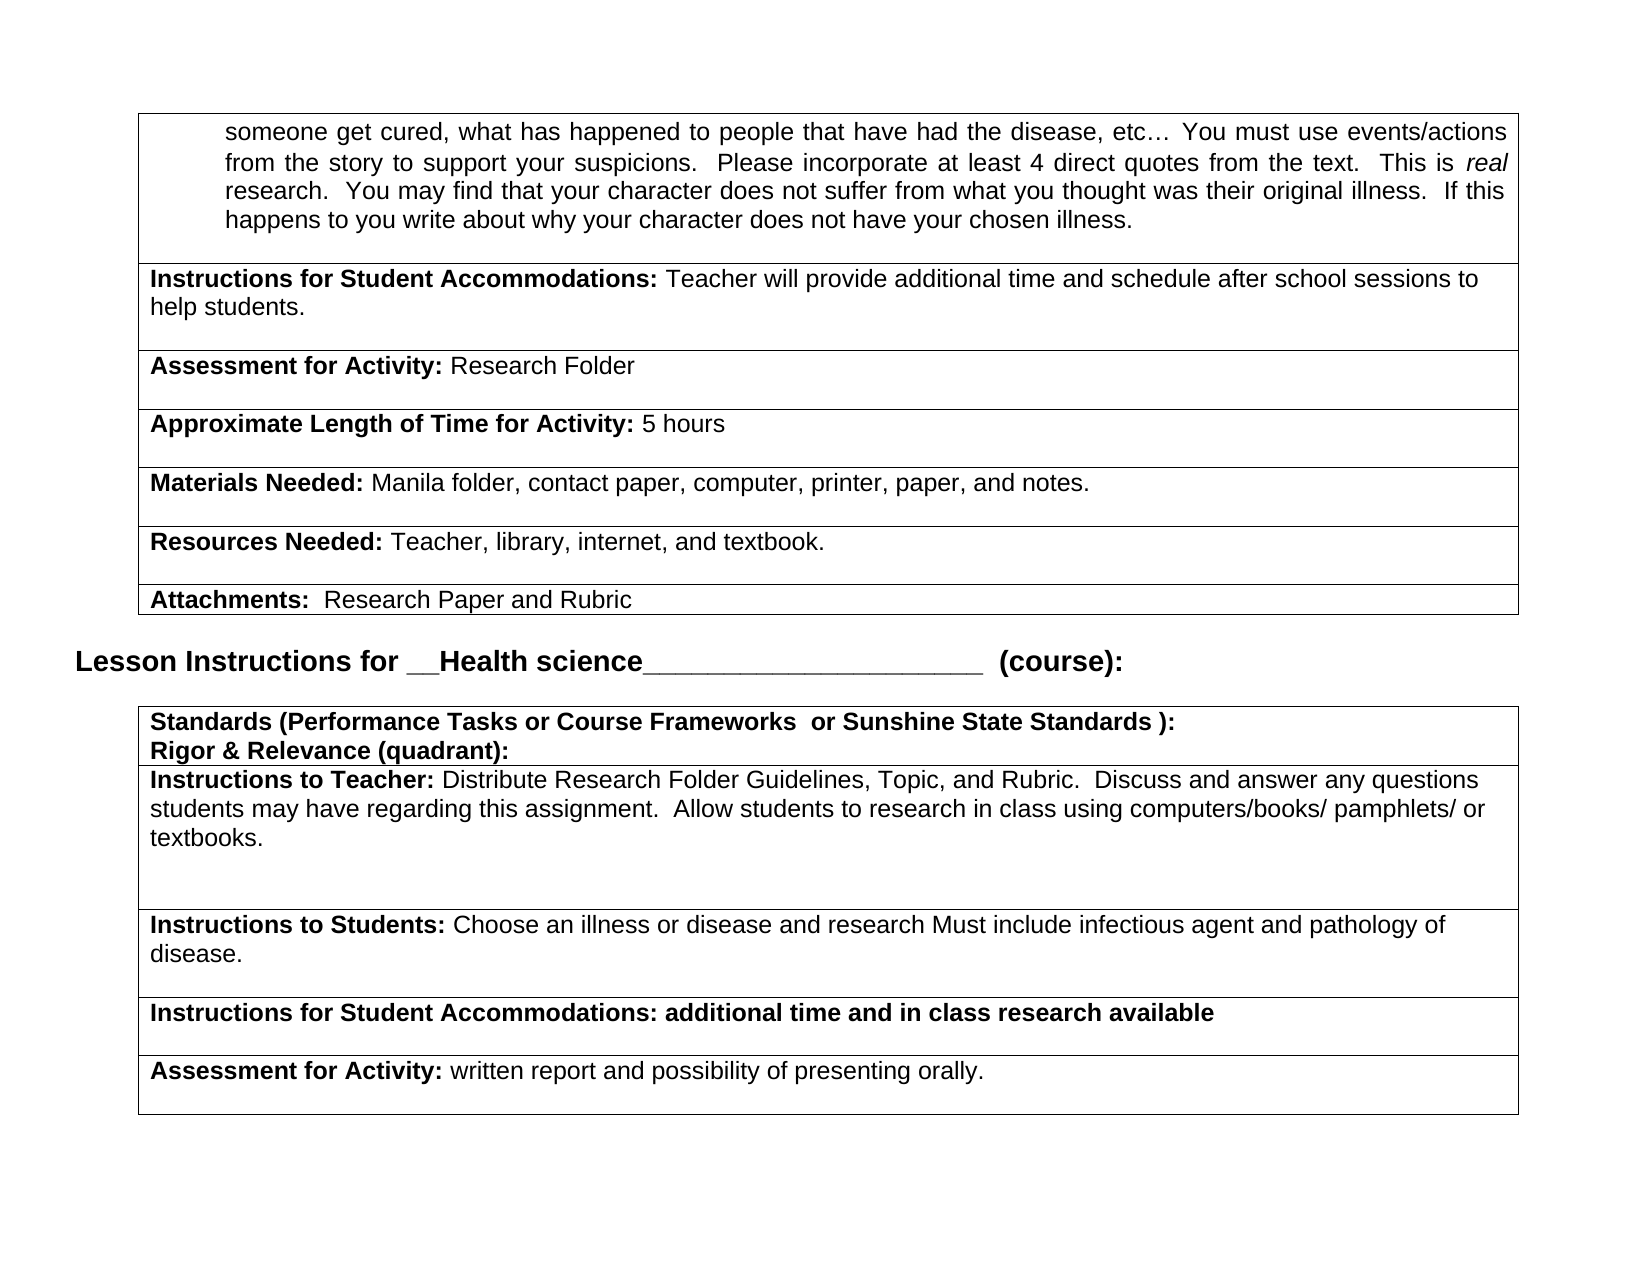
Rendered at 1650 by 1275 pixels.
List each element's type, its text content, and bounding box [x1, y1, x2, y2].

table_cell Instructions for Student Accommodations: Teacher will provide additional time and schedule after school sessions to help students. [139, 264, 1518, 350]
table_header Standards (Performance Tasks or Course Frameworks or Standards ): Rigor & Relevance (quadrant): [139, 707, 1518, 764]
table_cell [139, 114, 1518, 263]
table_cell Resources Needed: Teacher, library, internet, and textbook. [139, 527, 1518, 584]
text Lesson Instructions for __Health science_____________________ (course): [75, 644, 1500, 677]
table_cell Assessment for Activity: written report and possibility of presenting orally. [139, 1056, 1518, 1114]
table_cell Instructions to Teacher: Distribute Research Folder Guidelines, Topic, and Rubric. Discuss and answer any questions students may have regarding this assignment. Allow students to research in class using computers/books/ pamphlets/ or textbooks. [139, 766, 1518, 909]
table_cell Instructions to Students: Choose an illness or disease and research Must include infectious agent and pathology of disease. [139, 910, 1518, 997]
table_cell Assessment for Activity: Research Folder [139, 351, 1518, 408]
table_cell Materials Needed: Manila folder, contact paper, computer, printer, paper, and notes. [139, 468, 1518, 526]
table_cell Approximate Length of Time for Activity: 5 hours [139, 410, 1518, 467]
table_cell Instructions for Student Accommodations: additional time and in class research available [139, 998, 1518, 1055]
table_cell Attachments: Research Paper and Rubric [139, 585, 1518, 614]
